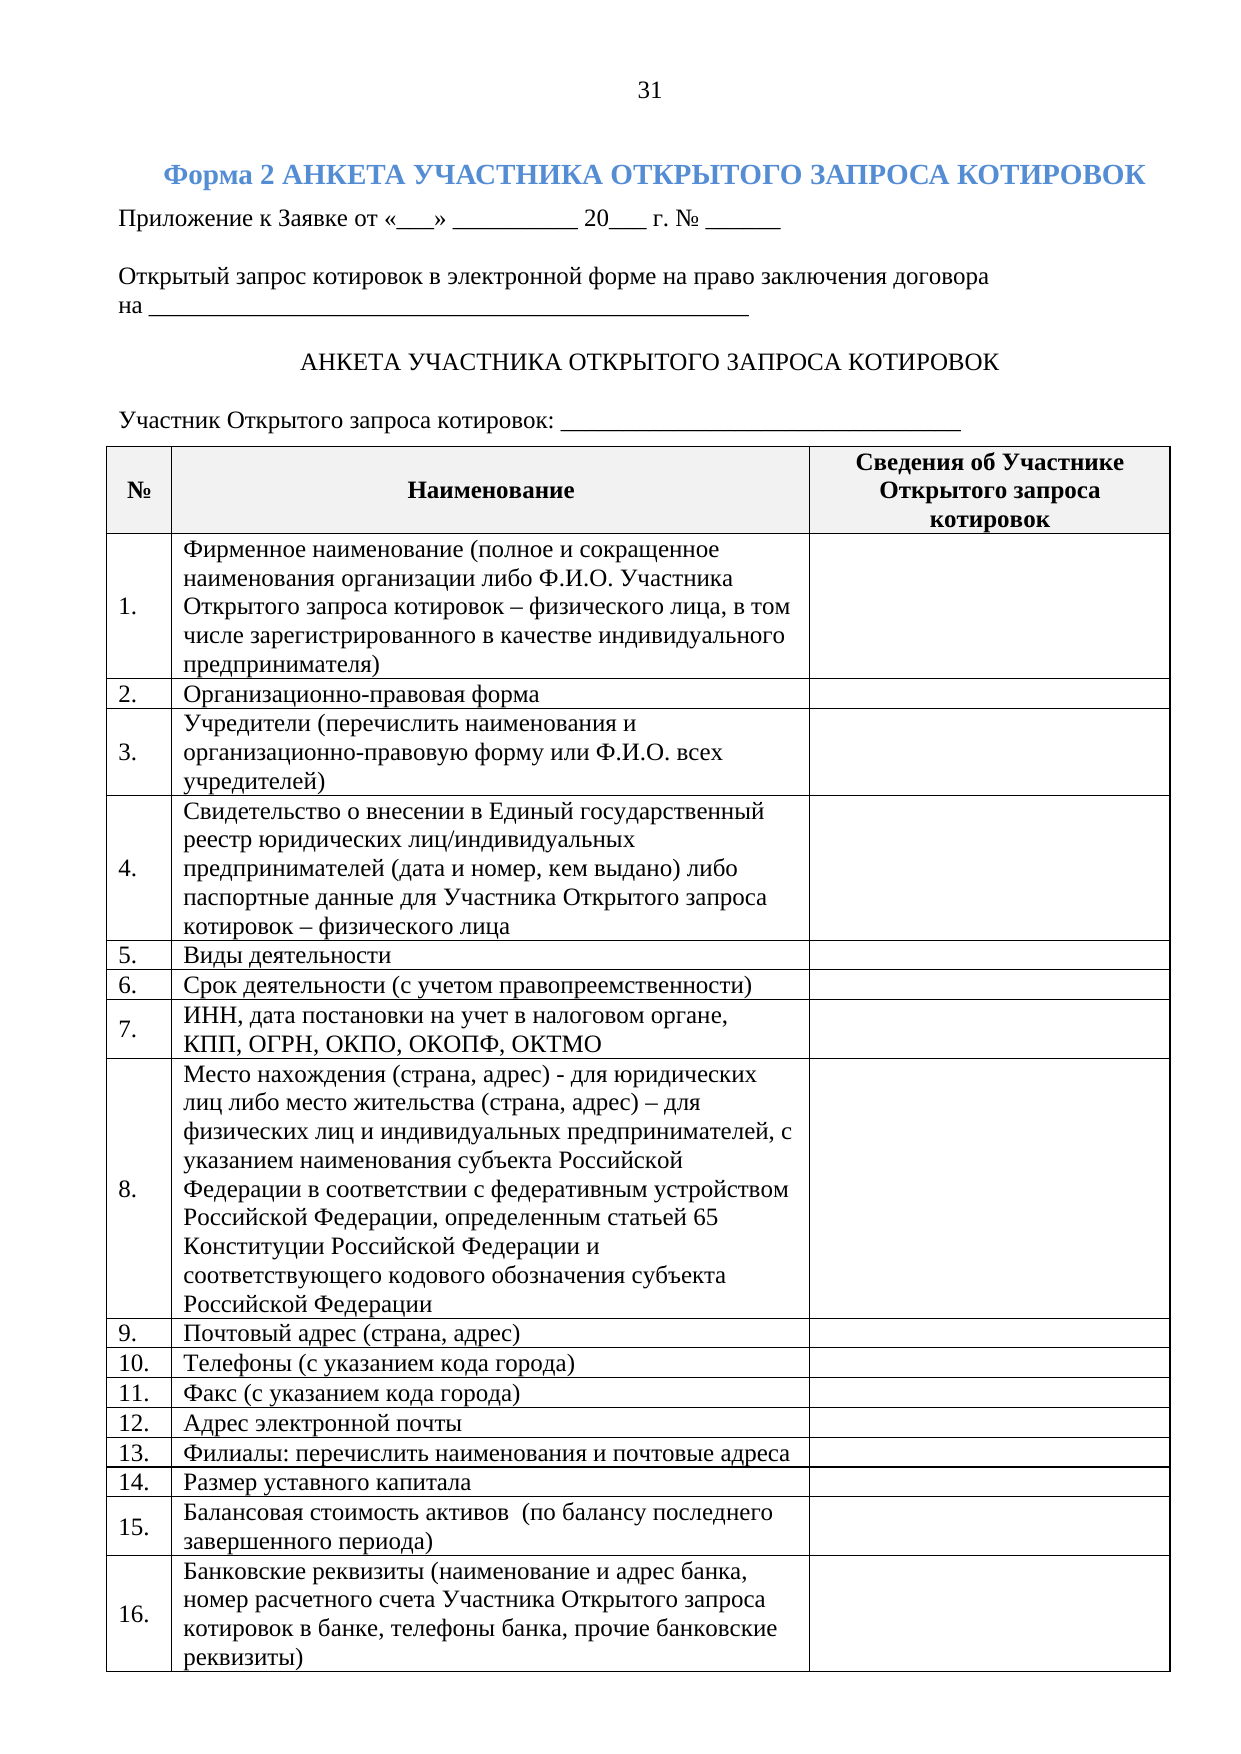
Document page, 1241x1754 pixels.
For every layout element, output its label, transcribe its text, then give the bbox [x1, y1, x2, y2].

table_cell 5. [107, 941, 171, 969]
table_header Наименование [172, 447, 809, 533]
table_cell Учредители (перечислить наименования и организационно-правовую форму или Ф.И.О. всех учредителей) [172, 709, 809, 795]
table_cell Размер уставного капитала [172, 1468, 809, 1496]
table_cell [810, 1468, 1169, 1496]
table_cell [810, 1378, 1169, 1407]
table_cell [810, 1348, 1169, 1377]
table_cell [810, 1319, 1169, 1347]
table_cell Филиалы: перечислить наименования и почтовые адреса [172, 1438, 809, 1466]
text на ________________________________________________ [118, 290, 1181, 318]
table_cell 14. [107, 1468, 171, 1496]
table_cell [810, 1408, 1169, 1437]
table_cell Телефоны (с указанием кода города) [172, 1348, 809, 1377]
text АНКЕТА УЧАСТНИКА ОТКРЫТОГО ЗАПРОСА КОТИРОВОК [118, 347, 1181, 376]
table_cell Почтовый адрес (страна, адрес) [172, 1319, 809, 1347]
table_cell Банковские реквизиты (наименование и адрес банка, номер расчетного счета Участника Открытого запроса котировок в банке, телефоны банка, прочие банковские реквизиты) [172, 1556, 809, 1671]
table_cell [810, 679, 1169, 707]
table_cell 16. [107, 1556, 171, 1671]
table_cell Виды деятельности [172, 941, 809, 969]
table_cell 8. [107, 1059, 171, 1317]
table_cell 13. [107, 1438, 171, 1466]
table_cell Срок деятельности (с учетом правопреемственности) [172, 970, 809, 999]
table_cell [810, 796, 1169, 939]
text Приложение к Заявке от «___» __________ 20___ г. № ______ [118, 203, 1181, 232]
text Форма 2 АНКЕТА УЧАСТНИКА ОТКРЫТОГО ЗАПРОСА КОТИРОВОК [163, 157, 1181, 191]
table_cell Адрес электронной почты [172, 1408, 809, 1437]
table_cell 10. [107, 1348, 171, 1377]
table_cell [810, 1556, 1169, 1671]
table_cell [810, 1497, 1169, 1555]
table_cell [810, 1438, 1169, 1466]
table_cell Место нахождения (страна, адрес) - для юридических лиц либо место жительства (страна, адрес) – для физических лиц и индивидуальных предпринимателей, с указанием наименования субъекта Российской Федерации в соответствии с федеративным устройством Российской Федерации, определенным статьей 65 Конституции Российской Федерации и соответствующего кодового обозначения субъекта Российской Федерации [172, 1059, 809, 1317]
table_cell 15. [107, 1497, 171, 1555]
table_cell 6. [107, 970, 171, 999]
table_cell [810, 1000, 1169, 1058]
table_cell Факс (с указанием кода города) [172, 1378, 809, 1407]
text Участник Открытого запроса котировок: ________________________________ [118, 405, 1181, 433]
table_cell 1. [107, 534, 171, 678]
table_header Сведения об Участнике Открытого запроса котировок [810, 447, 1169, 533]
table_cell Фирменное наименование (полное и сокращенное наименования организации либо Ф.И.О. Участника Открытого запроса котировок – физического лица, в том числе зарегистрированного в качестве индивидуального предпринимателя) [172, 534, 809, 678]
table_cell [810, 941, 1169, 969]
table_cell 11. [107, 1378, 171, 1407]
table_cell 2. [107, 679, 171, 707]
table_cell Балансовая стоимость активов (по балансу последнего завершенного периода) [172, 1497, 809, 1555]
table_cell 4. [107, 796, 171, 939]
table_cell Организационно-правовая форма [172, 679, 809, 707]
table_cell 9. [107, 1319, 171, 1347]
table_header № [107, 447, 171, 533]
table_cell [810, 1059, 1169, 1317]
text Открытый запрос котировок в электронной форме на право заключения договора [118, 261, 1181, 290]
table_cell ИНН, дата постановки на учет в налоговом органе, КПП, ОГРН, ОКПО, ОКОПФ, ОКТМО [172, 1000, 809, 1058]
table_cell 12. [107, 1408, 171, 1437]
table_cell 7. [107, 1000, 171, 1058]
table_cell [810, 534, 1169, 678]
table_cell 3. [107, 709, 171, 795]
table_cell Свидетельство о внесении в Единый государственный реестр юридических лиц/индивидуальных предпринимателей (дата и номер, кем выдано) либо паспортные данные для Участника Открытого запроса котировок – физического лица [172, 796, 809, 939]
table_cell [810, 970, 1169, 999]
table_cell [810, 709, 1169, 795]
